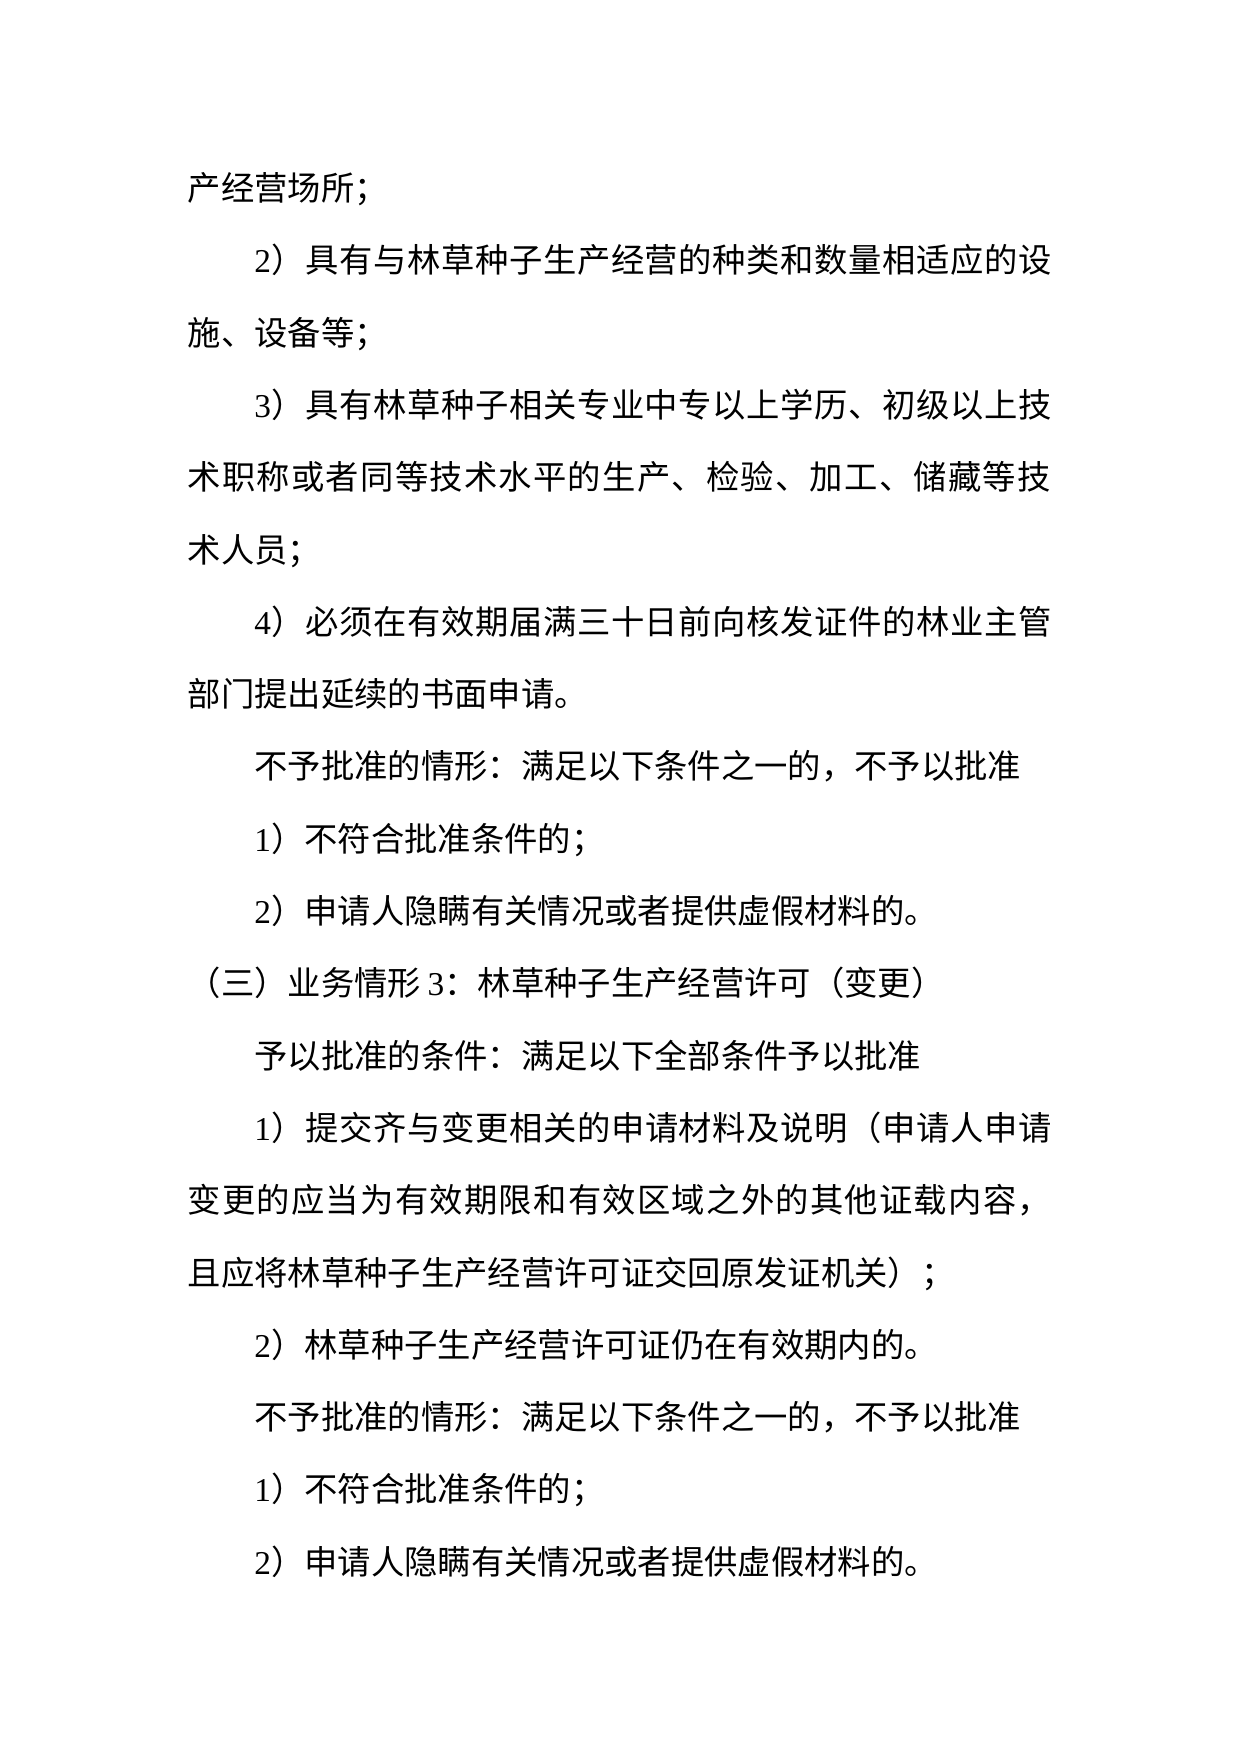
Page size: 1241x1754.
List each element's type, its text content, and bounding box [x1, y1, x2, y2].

text 不予批准的情形：满足以下条件之一的，不予以批准 [187, 740, 1053, 788]
text 予以批准的条件：满足以下全部条件予以批准 [187, 1029, 1053, 1078]
text 2）申请人隐瞒有关情况或者提供虚假材料的。 [187, 885, 1053, 933]
text 1）提交齐与变更相关的申请材料及说明（申请人申请变更的应当为有效期限和有效区域之外的其他证载内容，且应将林草种子生产经营许可证交回原发证机关）； [187, 1102, 1053, 1294]
text 2）林草种子生产经营许可证仍在有效期内的。 [187, 1319, 1053, 1367]
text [187, 162, 1053, 210]
text 2）申请人隐瞒有关情况或者提供虚假材料的。 [187, 1536, 1053, 1584]
text 4）必须在有效期届满三十日前向核发证件的林业主管部门提出延续的书面申请。 [187, 596, 1053, 716]
text （三）业务情形3：林草种子生产经营许可（变更） [187, 957, 1053, 1005]
text 不予批准的情形：满足以下条件之一的，不予以批准 [187, 1391, 1053, 1439]
text 1）不符合批准条件的； [187, 813, 1053, 861]
text 3）具有林草种子相关专业中专以上学历、初级以上技术职称或者同等技术水平的生产、检验、加工、储藏等技术人员； [187, 379, 1053, 572]
text 2）具有与林草种子生产经营的种类和数量相适应的设施、设备等； [187, 234, 1053, 355]
text 1）不符合批准条件的； [187, 1463, 1053, 1511]
